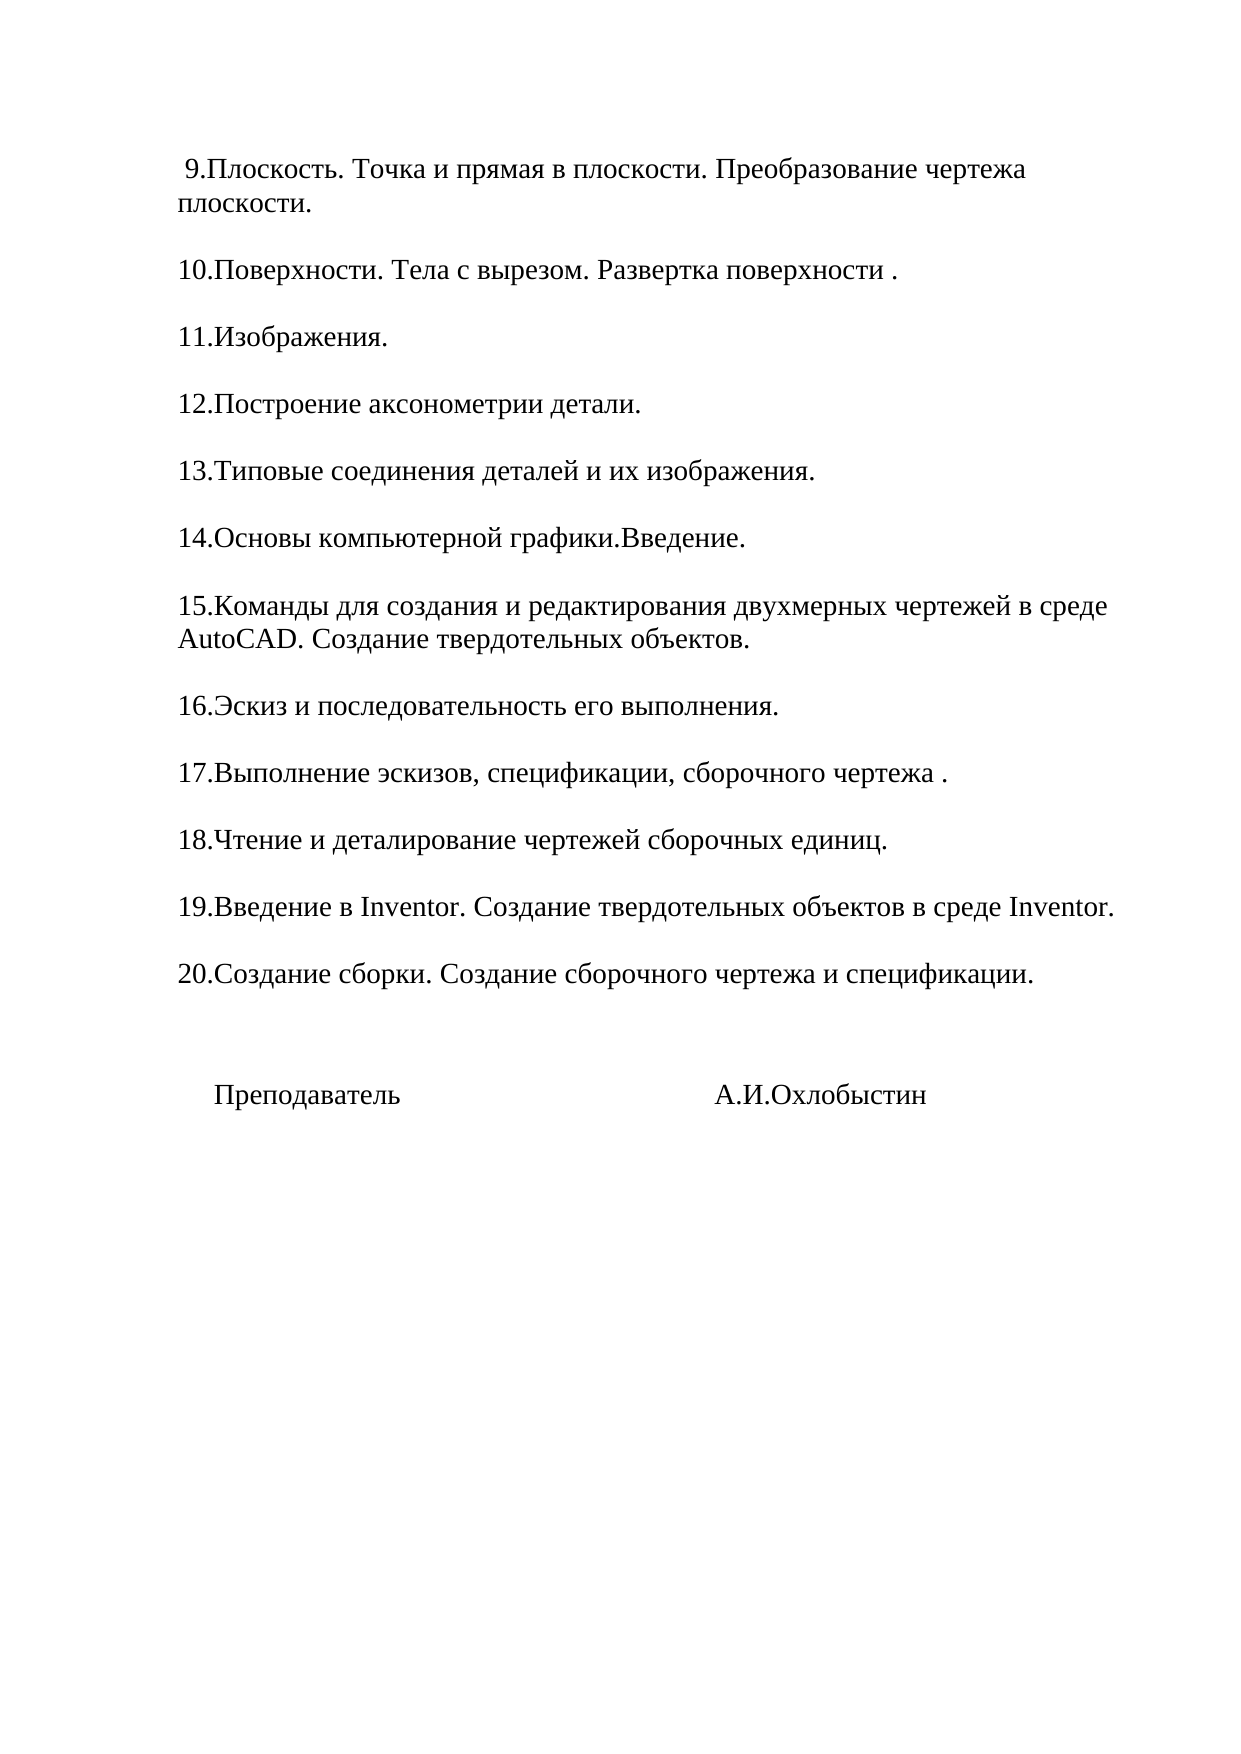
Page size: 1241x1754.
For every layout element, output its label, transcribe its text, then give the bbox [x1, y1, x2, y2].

text 17.Выполнение эскизов, спецификации, сборочного чертежа . [177, 755, 1152, 789]
text 9.Плоскость. Точка и прямая в плоскости. Преобразование чертежа плоскости. [177, 118, 1152, 219]
text 15.Команды для создания и редактирования двухмерных чертежей в среде AutoCAD. Создание твердотельных объектов. [177, 588, 1152, 655]
text 12.Построение аксонометрии детали. [177, 386, 1152, 420]
text 20.Создание сборки. Создание сборочного чертежа и спецификации. [177, 957, 1152, 990]
text 14.Основы компьютерной графики.Введение. [177, 521, 1152, 554]
text Преподаватель А.И.Охлобыстин [177, 1077, 1152, 1110]
text 11.Изображения. [177, 319, 1152, 353]
text 19.Введение в Inventor. Создание твердотельных объектов в среде Inventor. [177, 889, 1152, 923]
text 10.Поверхности. Тела с вырезом. Развертка поверхности . [177, 252, 1152, 286]
text 18.Чтение и деталирование чертежей сборочных единиц. [177, 822, 1152, 856]
text 13.Типовые соединения деталей и их изображения. [177, 453, 1152, 487]
text 16.Эскиз и последовательность его выполнения. [177, 688, 1152, 722]
